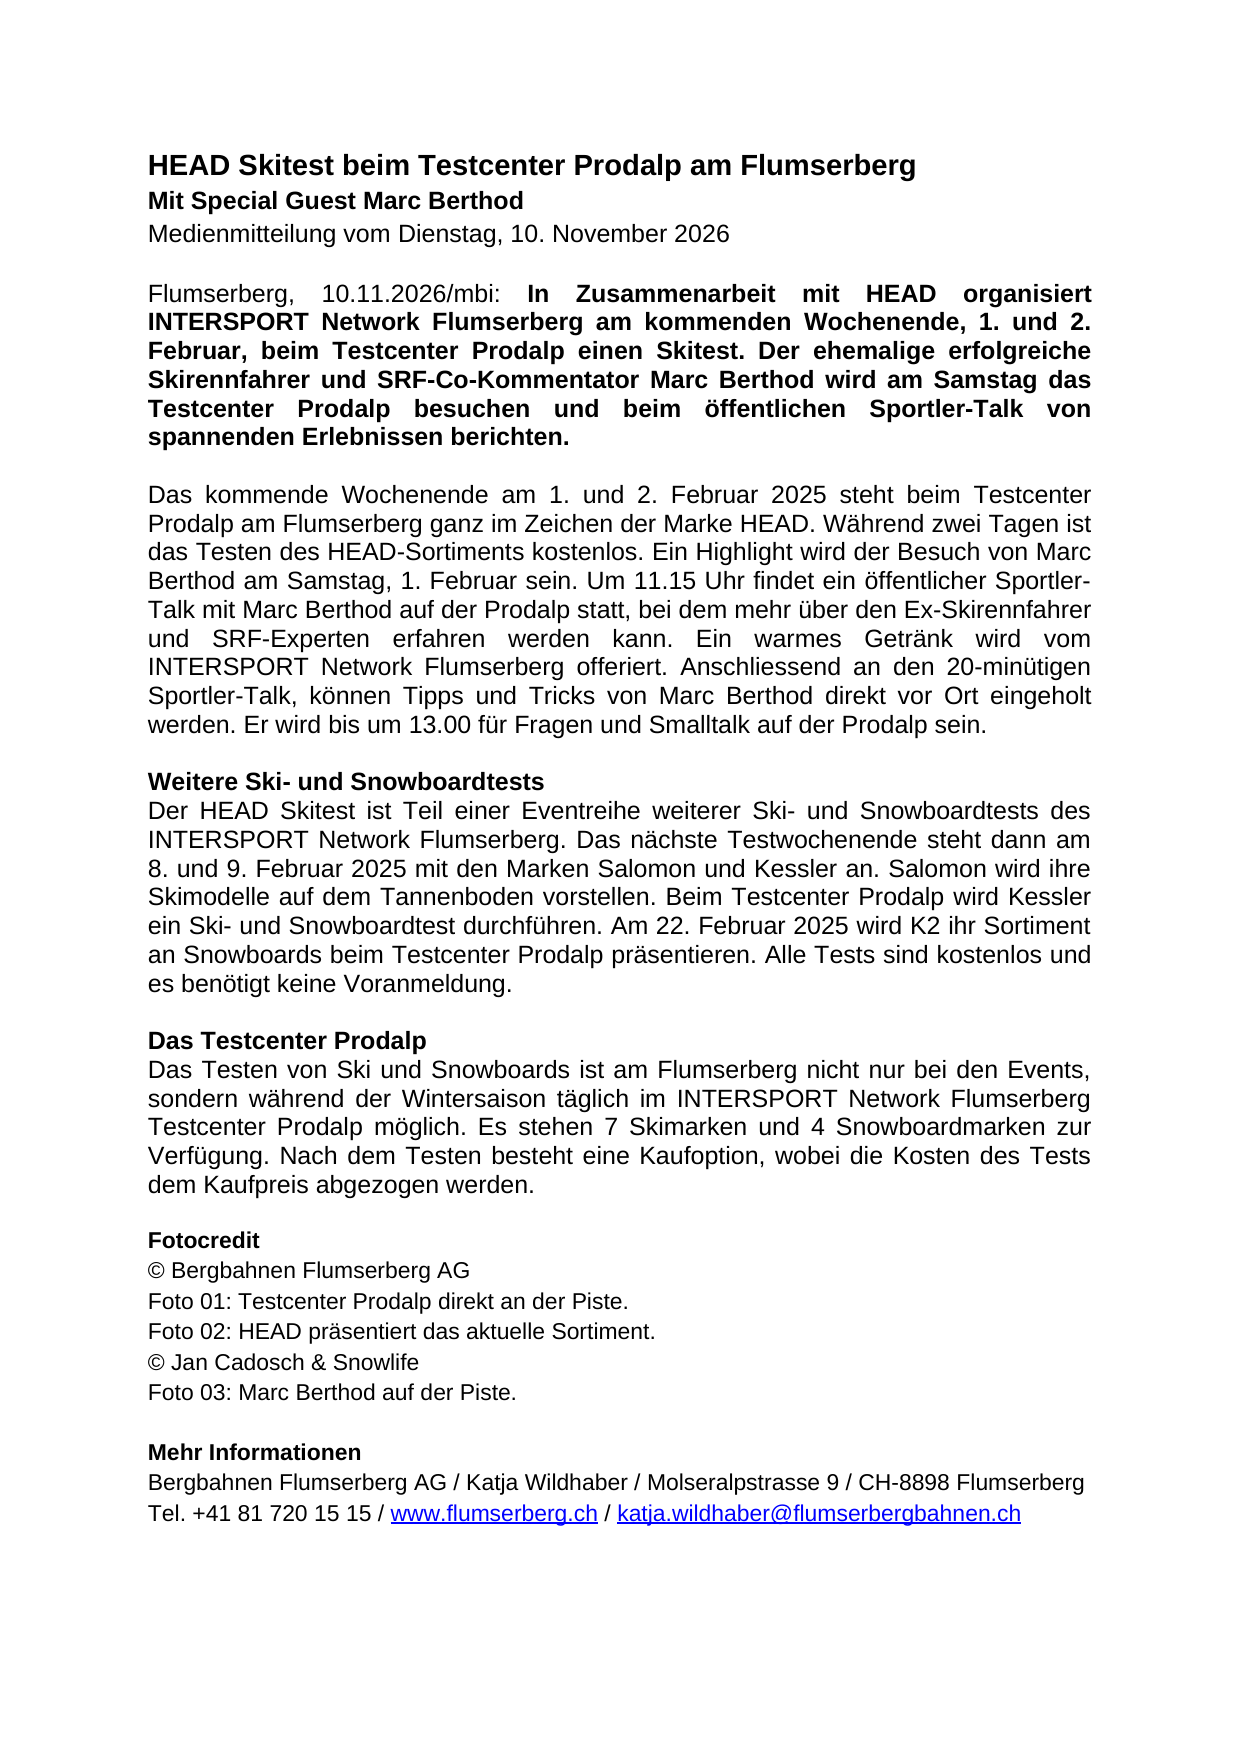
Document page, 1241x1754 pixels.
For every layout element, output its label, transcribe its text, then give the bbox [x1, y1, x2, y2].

text Foto 03: Marc Berthod auf der Piste. [148, 1379, 1093, 1405]
text Der HEAD Skitest ist Teil einer Eventreihe weiterer Ski- und Snowboardtests des INTERSPORT Network Flumserberg. Das nächste Testwochenende steht dann am 8. und 9. Februar 2025 mit den Marken Salomon und Kessler an. Salomon wird ihre Skimodelle auf dem Tannenboden vorstellen. Beim Testcenter Prodalp wird Kessler ein Ski- und Snowboardtest durchführen. Am 22. Februar 2025 wird K2 ihr Sortiment an Snowboards beim Testcenter Prodalp präsentieren. Alle Tests sind kostenlos und es benötigt keine Voranmeldung. [148, 796, 1093, 997]
text © Jan Cadosch & Snowlife [148, 1348, 1093, 1375]
text Foto 01: Testcenter Prodalp direkt an der Piste. [148, 1288, 1093, 1314]
text Fotocredit [148, 1227, 1093, 1254]
text HEAD Skitest beim Testcenter Prodalp am Flumserberg [148, 148, 1093, 181]
text Tel. +41 81 720 15 15 / www.flumserberg.ch / katja.wildhaber@flumserbergbahnen.ch [148, 1499, 1093, 1526]
text © Bergbahnen Flumserberg AG [148, 1257, 1093, 1284]
text Mehr Informationen [148, 1439, 1093, 1466]
text Mit Special Guest Marc Berthod [148, 186, 1093, 215]
text Medienmitteilung vom Dienstag, 28. Januar 2025 [148, 219, 1093, 248]
text Foto 02: HEAD präsentiert das aktuelle Sortiment. [148, 1318, 1093, 1345]
text Das Testcenter Prodalp [148, 1026, 1093, 1055]
text Das Testen von Ski und Snowboards ist am Flumserberg nicht nur bei den Events, sondern während der Wintersaison täglich im INTERSPORT Network Flumserberg Testcenter Prodalp möglich. Es stehen 7 Skimarken und 4 Snowboardmarken zur Verfügung. Nach dem Testen besteht eine Kaufoption, wobei die Kosten des Tests dem Kaufpreis abgezogen werden. [148, 1055, 1093, 1198]
text Das kommende Wochenende am 1. und 2. Februar 2025 steht beim Testcenter Prodalp am Flumserberg ganz im Zeichen der Marke HEAD. Während zwei Tagen ist das Testen des HEAD-Sortiments kostenlos. Ein Highlight wird der Besuch von Marc Berthod am Samstag, 1. Februar sein. Um 11.15 Uhr findet ein öffentlicher Sportler-Talk mit Marc Berthod auf der Prodalp statt, bei dem mehr über den Ex-Skirennfahrer und SRF-Experten erfahren werden kann. Ein warmes Getränk wird vom INTERSPORT Network Flumserberg offeriert. Anschliessend an den 20-minütigen Sportler-Talk, können Tipps und Tricks von Marc Berthod direkt vor Ort eingeholt werden. Er wird bis um 13.00 für Fragen und Smalltalk auf der Prodalp sein. [148, 480, 1093, 738]
text Flumserberg, 28.01.2025/mbi: In Zusammenarbeit mit HEAD organisiert INTERSPORT Network Flumserberg am kommenden Wochenende, 1. und 2. Februar, beim Testcenter Prodalp einen Skitest. Der ehemalige erfolgreiche Skirennfahrer und SRF-Co-Kommentator Marc Berthod wird am Samstag das Testcenter Prodalp besuchen und beim öffentlichen Sportler-Talk von spannenden Erlebnissen berichten. [148, 278, 1093, 451]
text Weitere Ski- und Snowboardtests [148, 767, 1093, 796]
text Bergbahnen Flumserberg AG / Katja Wildhaber / Molseralpstrasse 9 / CH-8898 Flumserberg [148, 1469, 1093, 1496]
